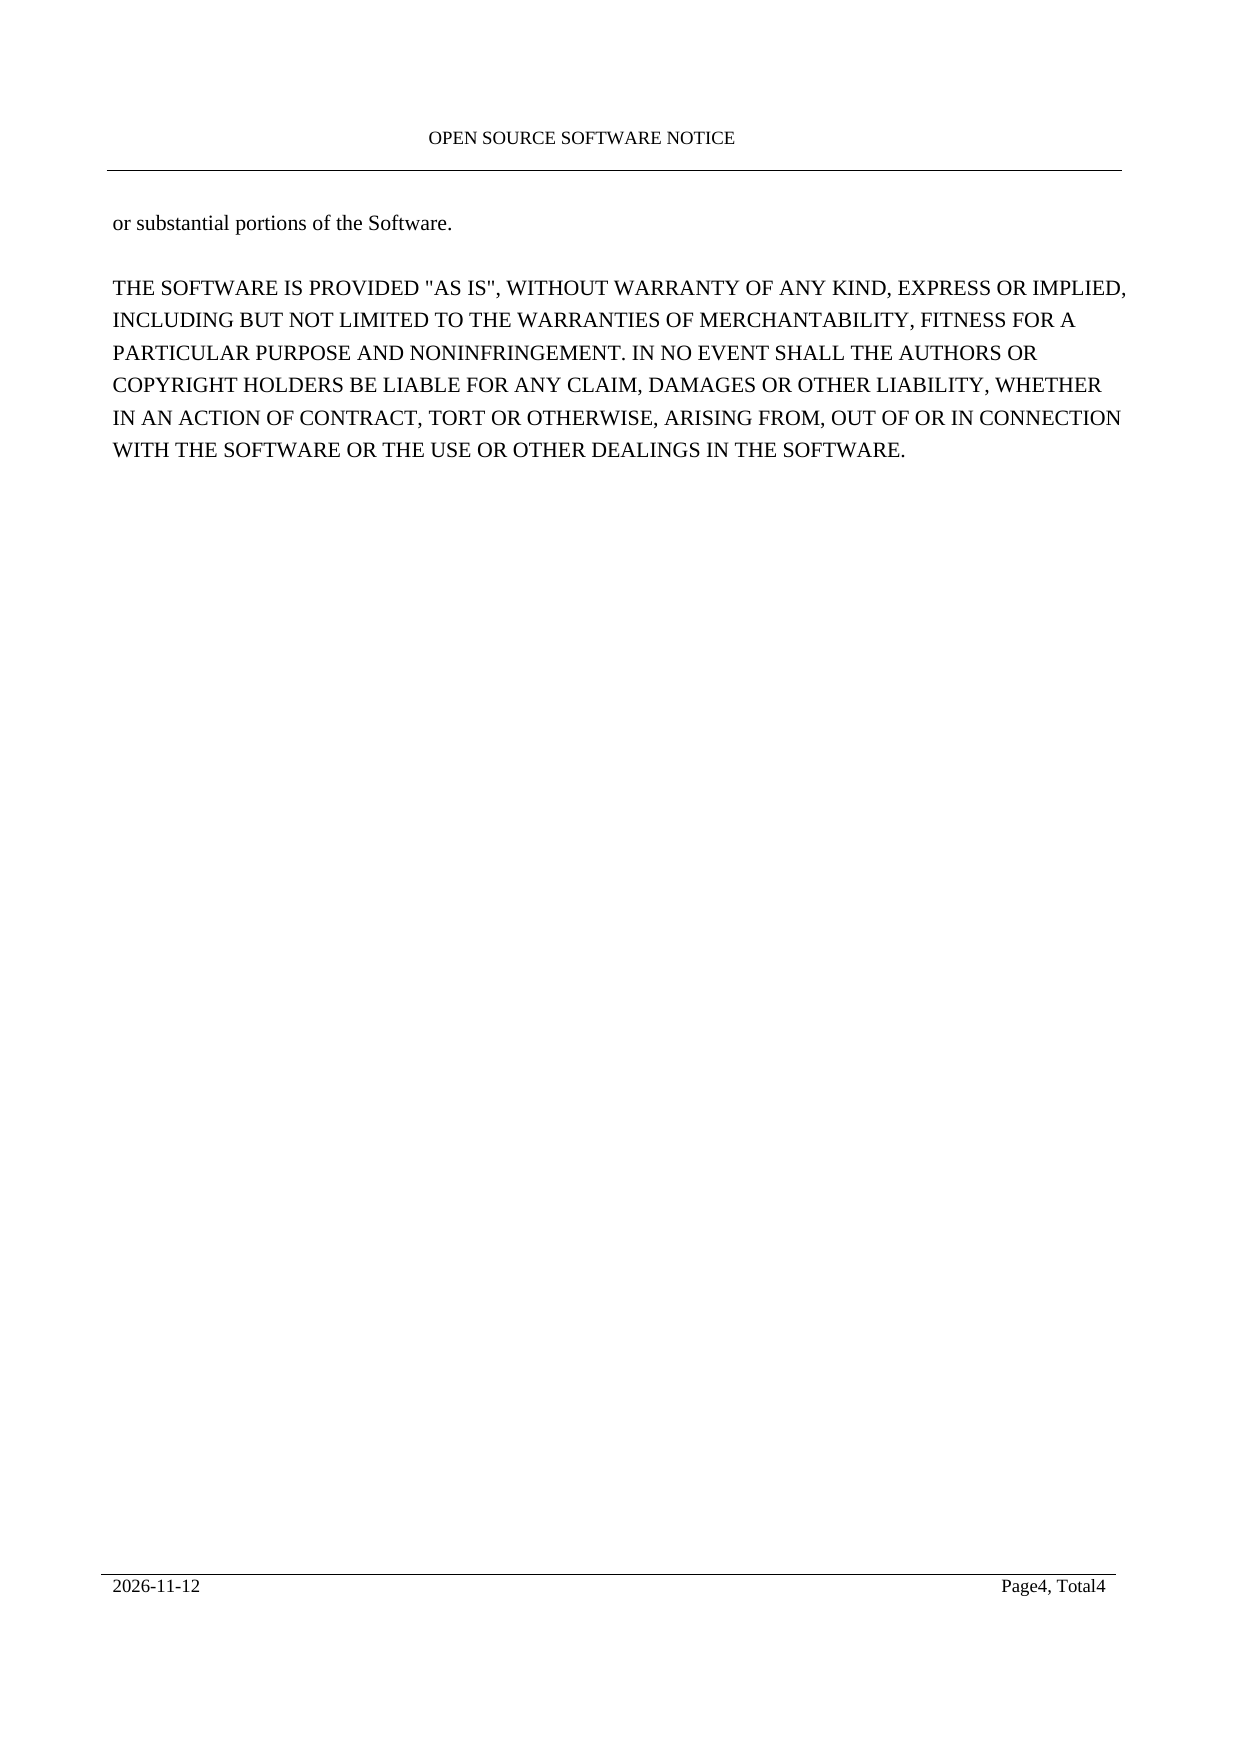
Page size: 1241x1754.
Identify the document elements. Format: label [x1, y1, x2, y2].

text [112, 206, 1128, 466]
